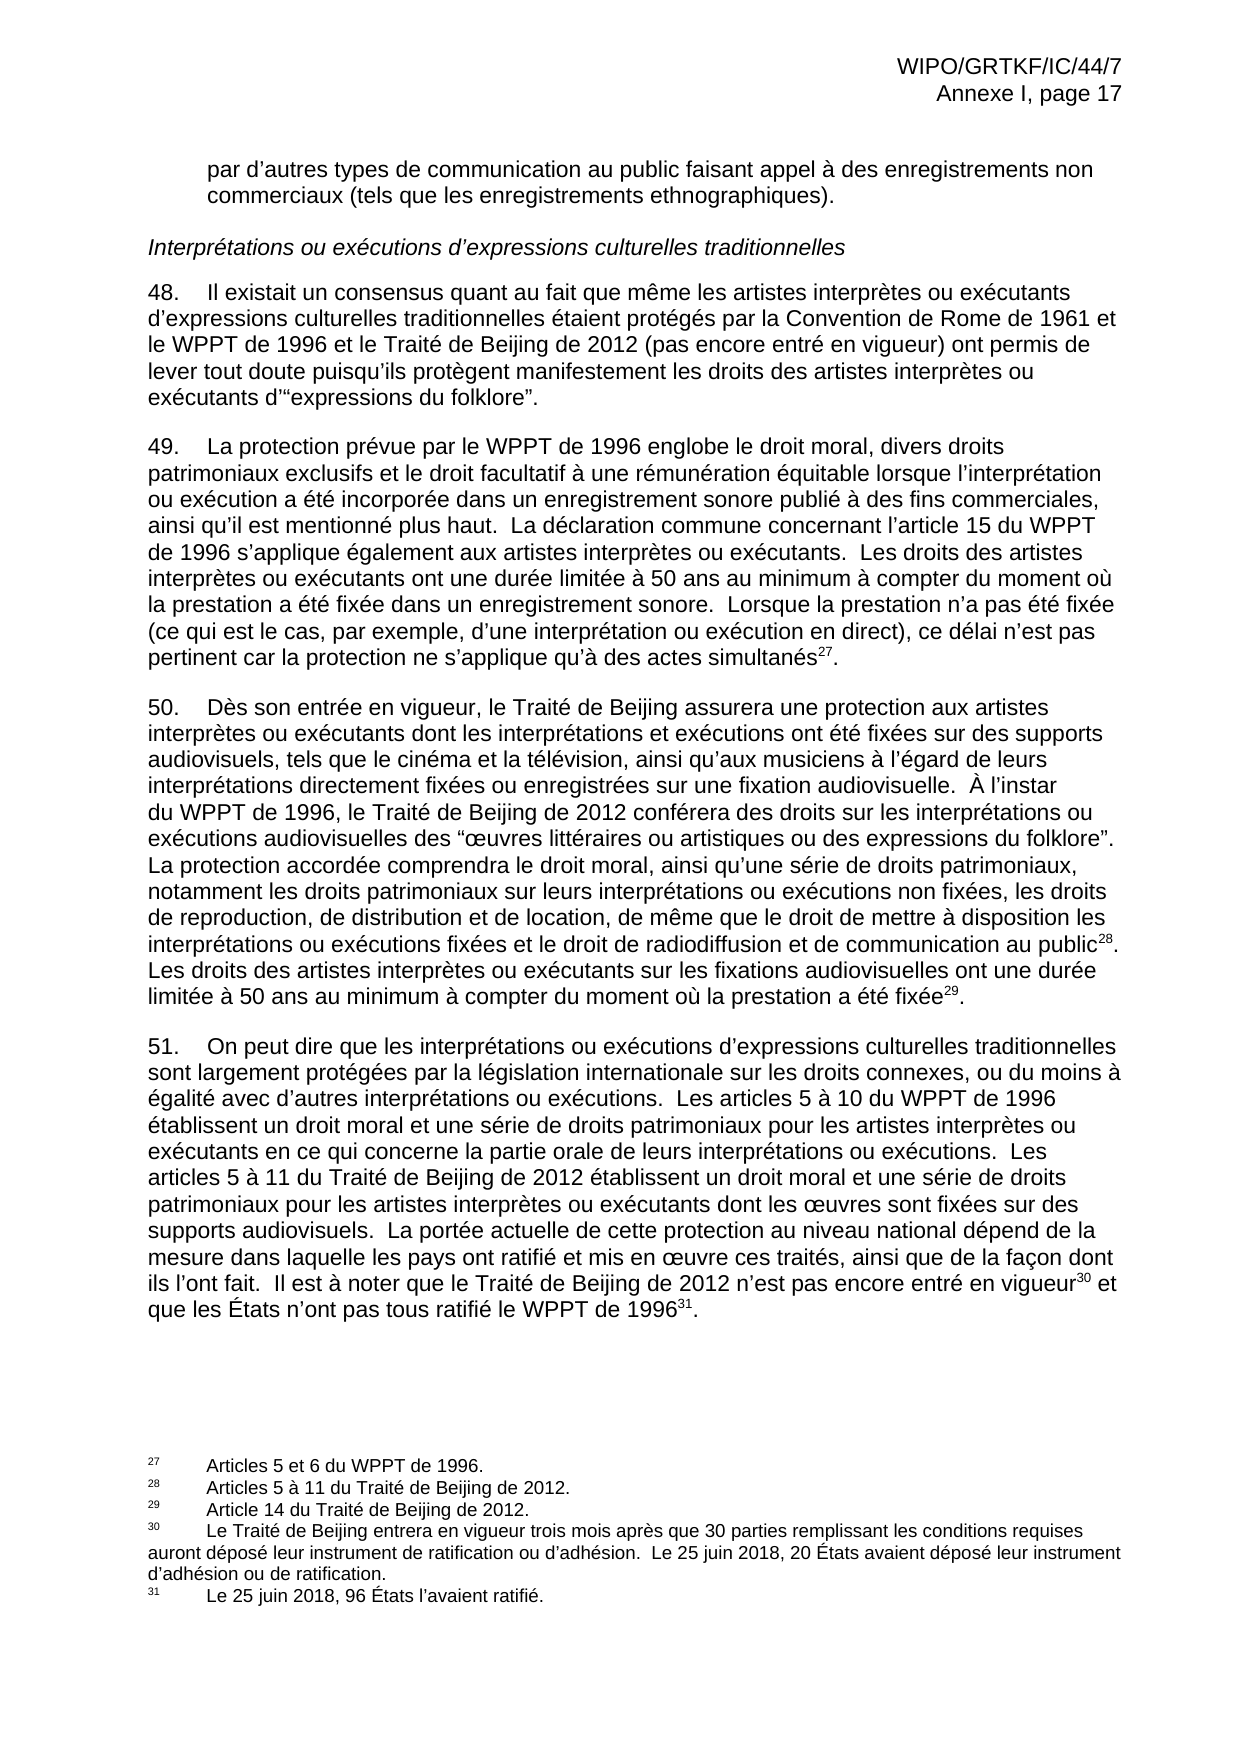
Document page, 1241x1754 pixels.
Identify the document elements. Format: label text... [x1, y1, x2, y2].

text La protection prévue par le WPPT de 1996 englobe le droit moral, divers droits patrimoniaux exclusifs et le droit facultatif à une rémunération équitable lorsque l’interprétation ou exécution a été incorporée dans un enregistrement sonore publié à des fins commerciales, ainsi qu’il est mentionné plus haut. La déclaration commune concernant l’article 15 du WPPT de 1996 s’applique également aux artistes interprètes ou exécutants. Les droits des artistes interprètes ou exécutants ont une durée limitée à 50 ans au minimum à compter du moment où la prestation a été fixée dans un enregistrement sonore. Lorsque la prestation n’a pas été fixée (ce qui est le cas, par exemple, d’une interprétation ou exécution en direct), ce délai n’est pas pertinent car la protection ne s’applique qu’à des actes simultanés. [148, 433, 1122, 671]
subtitle Interprétations ou exécutions d’expressions culturelles traditionnelles [148, 233, 1122, 260]
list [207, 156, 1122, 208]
text Dès son entrée en vigueur, le Traité de Beijing assurera une protection aux artistes interprètes ou exécutants dont les interprétations et exécutions ont été fixées sur des supports audiovisuels, tels que le cinéma et la télévision, ainsi qu’aux musiciens à l’égard de leurs interprétations directement fixées ou enregistrées sur une fixation audiovisuelle. À l’instar du WPPT de 1996, le Traité de Beijing de 2012 conférera des droits sur les interprétations ou exécutions audiovisuelles des “œuvres littéraires ou artistiques ou des expressions du folklore”. La protection accordée comprendra le droit moral, ainsi qu’une série de droits patrimoniaux, notamment les droits patrimoniaux sur leurs interprétations ou exécutions non fixées, les droits de reproduction, de distribution et de location, de même que le droit de mettre à disposition les interprétations ou exécutions fixées et le droit de radiodiffusion et de communication au public. Les droits des artistes interprètes ou exécutants sur les fixations audiovisuelles ont une durée limitée à 50 ans au minimum à compter du moment où la prestation a été fixée. [148, 693, 1122, 1010]
text On peut dire que les interprétations ou exécutions d’expressions culturelles traditionnelles sont largement protégées par la législation internationale sur les droits connexes, ou du moins à égalité avec d’autres interprétations ou exécutions. Les articles 5 à 10 du WPPT de 1996 établissent un droit moral et une série de droits patrimoniaux pour les artistes interprètes ou exécutants en ce qui concerne la partie orale de leurs interprétations ou exécutions. Les articles 5 à 11 du Traité de Beijing de 2012 établissent un droit moral et une série de droits patrimoniaux pour les artistes interprètes ou exécutants dont les œuvres sont fixées sur des supports audiovisuels. La portée actuelle de cette protection au niveau national dépend de la mesure dans laquelle les pays ont ratifié et mis en œuvre ces traités, ainsi que de la façon dont ils l’ont fait. Il est à noter que le Traité de Beijing de 2012 n’est pas encore entré en vigueur et que les États n’ont pas tous ratifié le WPPT de 1996. [148, 1033, 1122, 1322]
text Il existait un consensus quant au fait que même les artistes interprètes ou exécutants d’expressions culturelles traditionnelles étaient protégés par la Convention de Rome de 1961 et le WPPT de 1996 et le Traité de Beijing de 2012 (pas encore entré en vigueur) ont permis de lever tout doute puisqu’ils protègent manifestement les droits des artistes interprètes ou exécutants d’“expressions du folklore”. [148, 279, 1122, 410]
